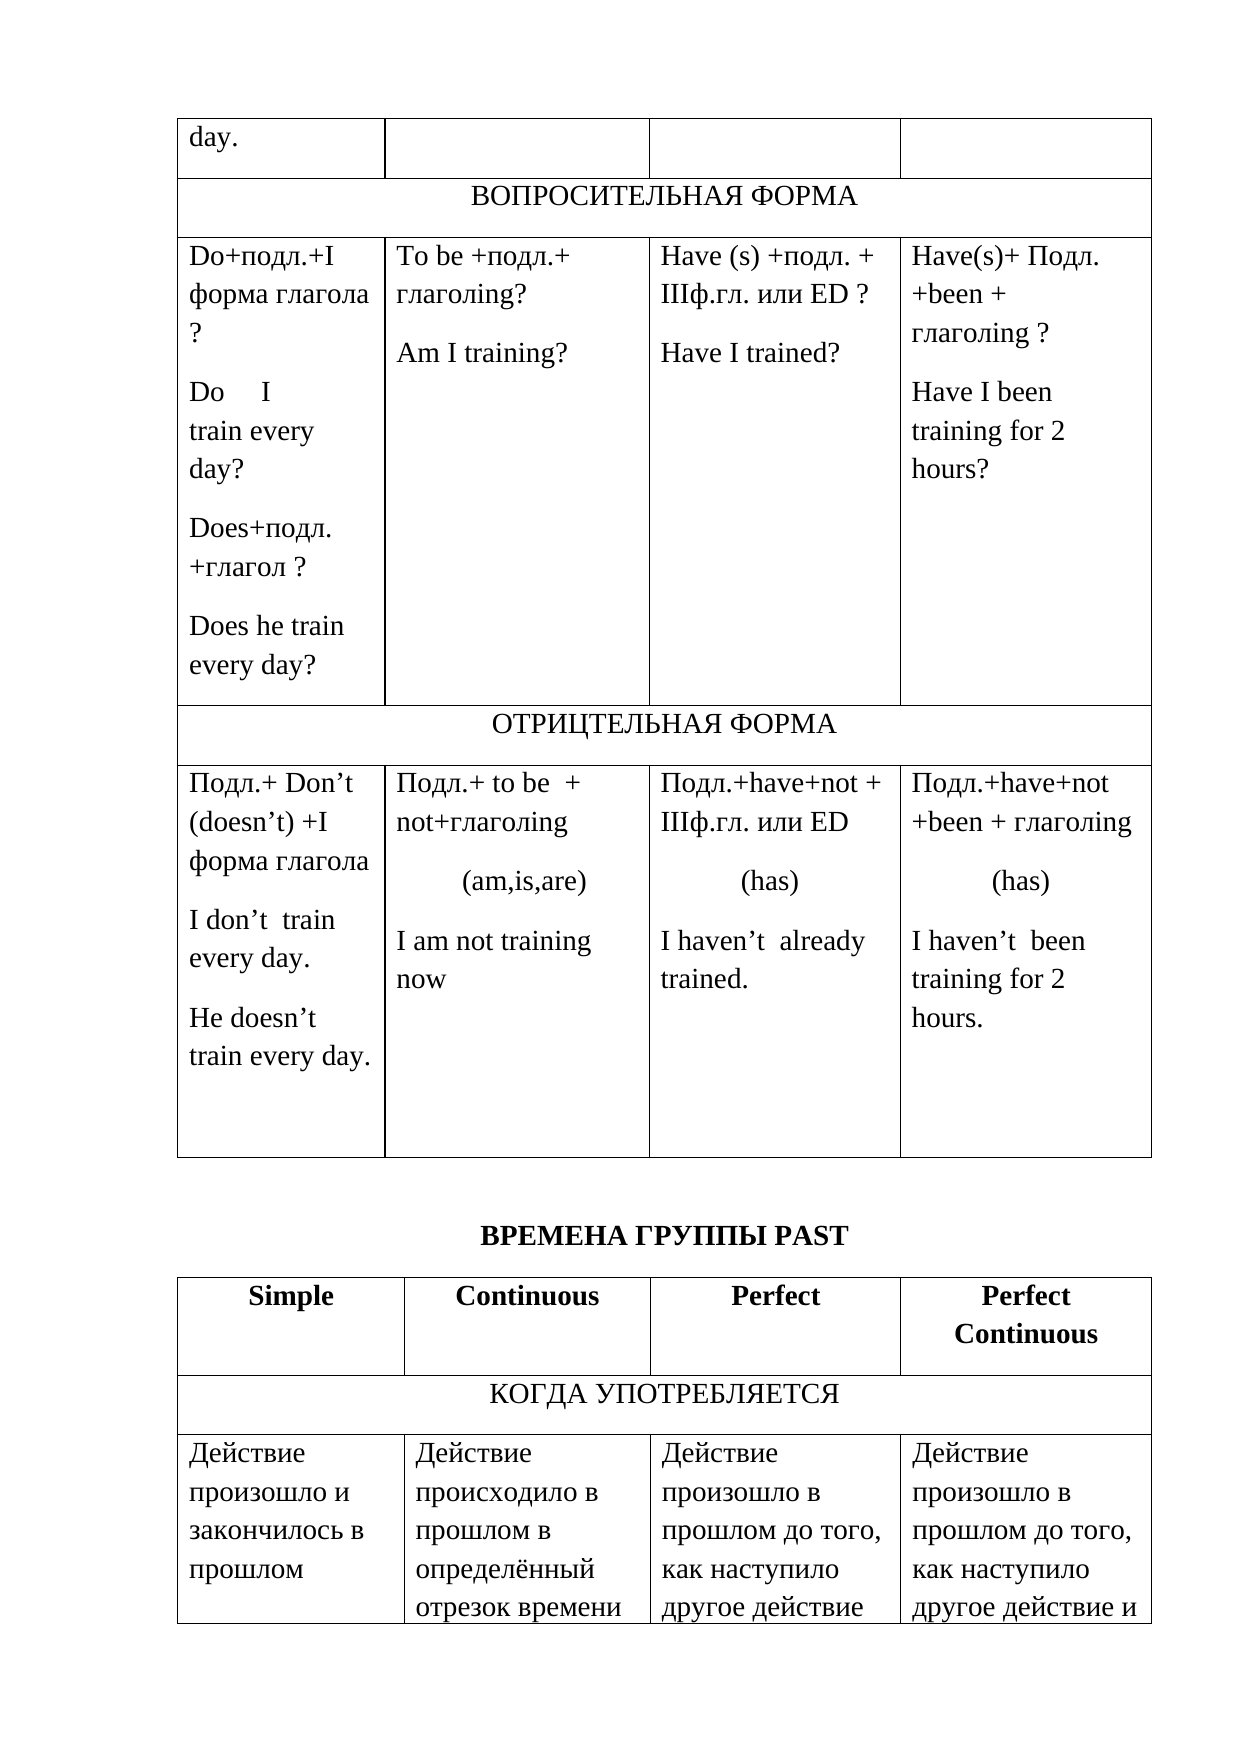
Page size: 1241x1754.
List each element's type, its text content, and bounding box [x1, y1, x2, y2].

table_cell КОГДА УПОТРЕБЛЯЕТСЯ [178, 1376, 1151, 1434]
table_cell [901, 119, 1151, 177]
table_cell Подл.+have+not + IIIф.гл. или ED (has) I haven’t already trained. [650, 766, 900, 1157]
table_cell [405, 1435, 650, 1623]
table_cell Подл.+have+not +been + глаголing (has) I haven’t been training for 2 hours. [901, 766, 1151, 1157]
table_cell Have(s)+ Подл. +been + глаголing ? Have I been training for 2 hours? [901, 238, 1151, 705]
table_header Simple [178, 1278, 404, 1375]
table_cell Have (s) +подл. + IIIф.гл. или ED ? Have I trained? [650, 238, 900, 705]
table_cell To be +подл.+ глаголing? Am I training? [386, 238, 649, 705]
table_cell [386, 119, 649, 177]
table_cell ВОПРОСИТЕЛЬНАЯ ФОРМА [178, 179, 1151, 237]
table_header Perfect Continuous [901, 1278, 1151, 1375]
text ВРЕМЕНА ГРУППЫ PAST [177, 1218, 1152, 1251]
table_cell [178, 119, 384, 177]
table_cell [651, 1435, 900, 1623]
table_cell Подл.+ to be + not+глаголing (am,is,are) I am not training now [386, 766, 649, 1157]
table_cell ОТРИЦТЕЛЬНАЯ ФОРМА [178, 706, 1151, 764]
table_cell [901, 1435, 1151, 1623]
table_cell Do+подл.+I форма глагола ? Do I train every day? Does+подл. +глагол ? Does he train every day? [178, 238, 384, 705]
table_cell Подл.+ Don’t (doesn’t) +I форма глагола I don’t train every day. He doesn’t train every day. [178, 766, 384, 1157]
table_header Continuous [405, 1278, 650, 1375]
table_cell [178, 1435, 404, 1623]
table_header Perfect [651, 1278, 900, 1375]
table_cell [650, 119, 900, 177]
